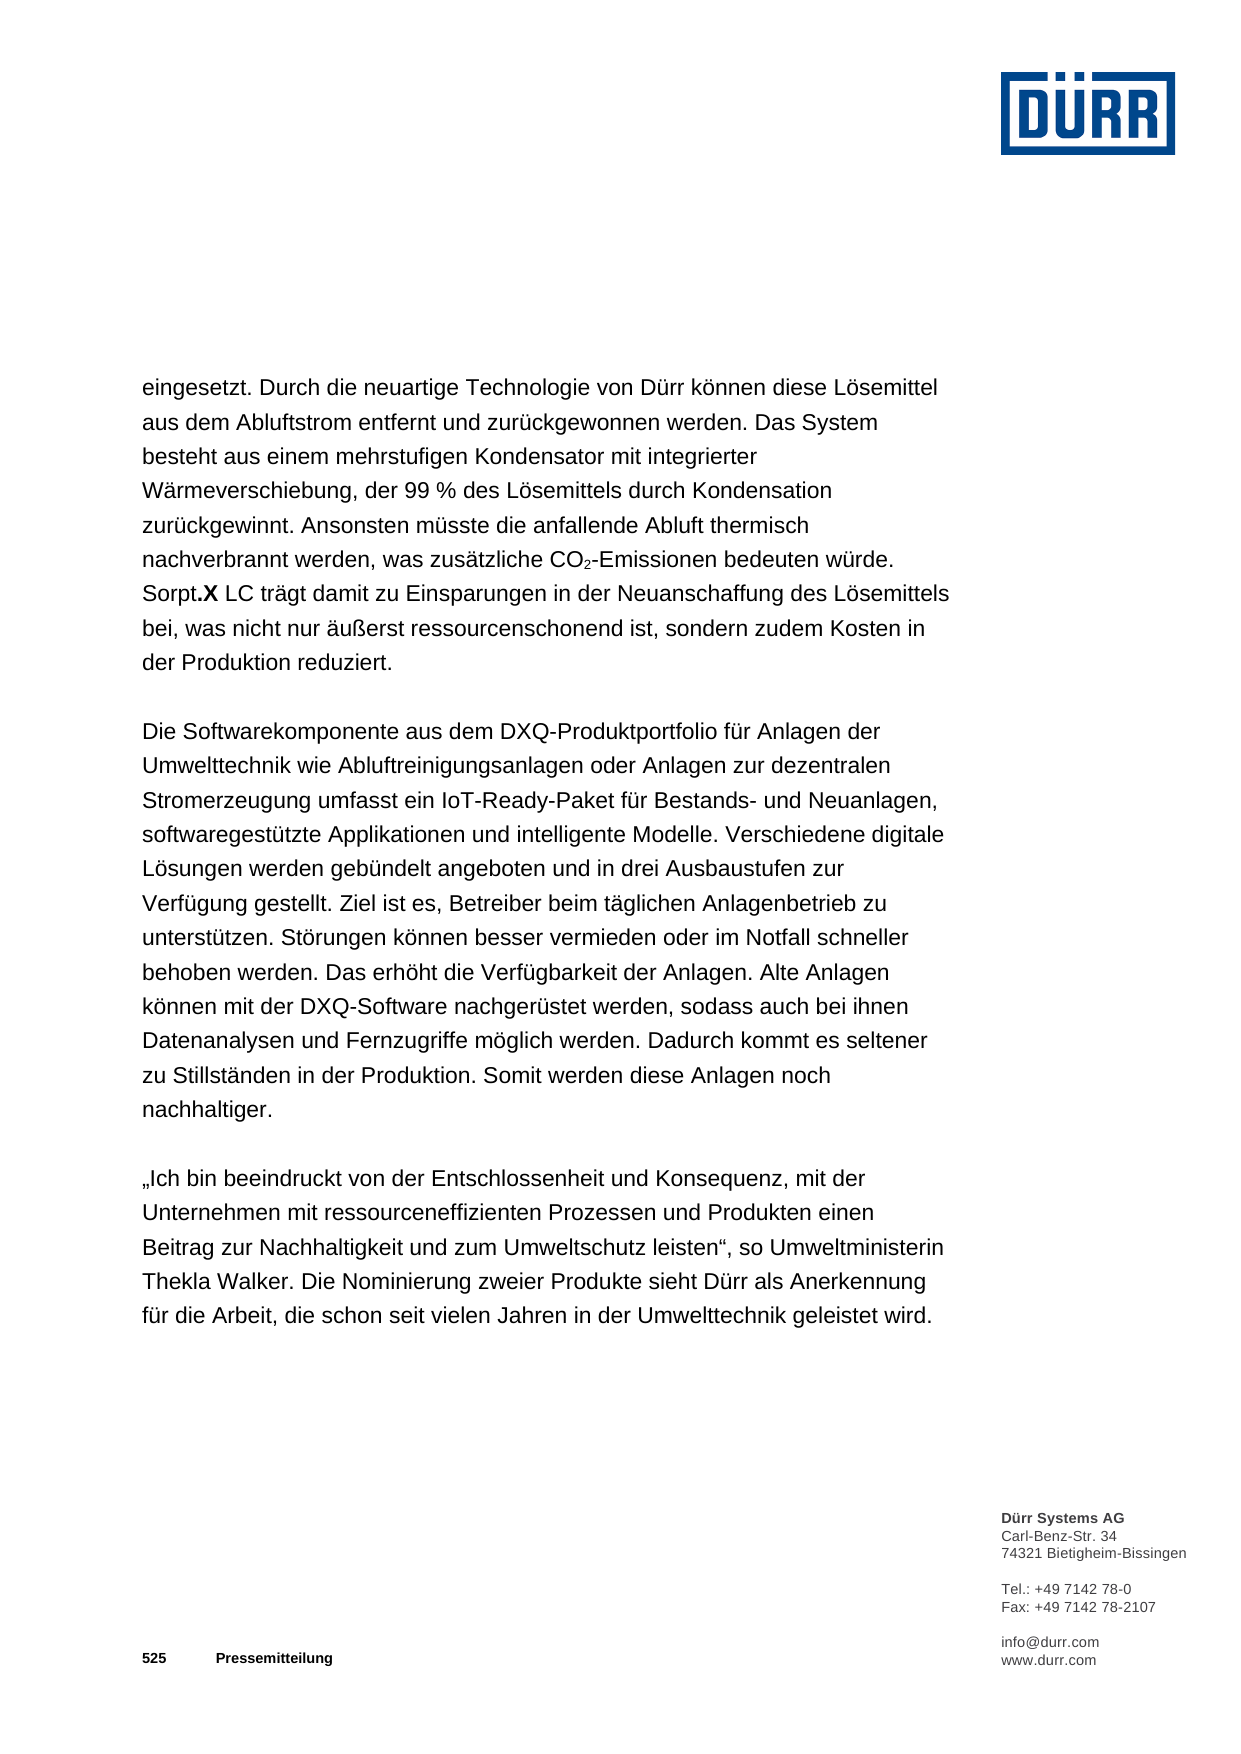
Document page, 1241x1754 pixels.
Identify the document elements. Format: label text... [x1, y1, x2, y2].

text Die Softwarekomponente aus dem DXQ-Produktportfolio für Anlagen der Umwelttechnik wie Abluftreinigungsanlagen oder Anlagen zur dezentralen Stromerzeugung umfasst ein IoT-Ready-Paket für Bestands- und Neuanlagen, softwaregestützte Applikationen und intelligente Modelle. Verschiedene digitale Lösungen werden gebündelt angeboten und in drei Ausbaustufen zur Verfügung gestellt. Ziel ist es, Betreiber beim täglichen Anlagenbetrieb zu unterstützen. Störungen können besser vermieden oder im Notfall schneller behoben werden. Das erhöht die Verfügbarkeit der Anlagen. Alte Anlagen können mit der DXQ-Software nachgerüstet werden, sodass auch bei ihnen Datenanalysen und Fernzugriffe möglich werden. Dadurch kommt es seltener zu Stillständen in der Produktion. Somit werden diese Anlagen noch nachhaltiger. [142, 710, 951, 1122]
picture [1001, 72, 1175, 155]
text „Ich bin beeindruckt von der Entschlossenheit und Konsequenz, mit der Unternehmen mit ressourceneffizienten Prozessen und Produkten einen Beitrag zur Nachhaltigkeit und zum Umweltschutz leisten“, so Umweltministerin Thekla Walker. Die Nominierung zweier Produkte sieht Dürr als Anerkennung für die Arbeit, die schon seit vielen Jahren in der Umwelttechnik geleistet wird. [142, 1157, 951, 1329]
